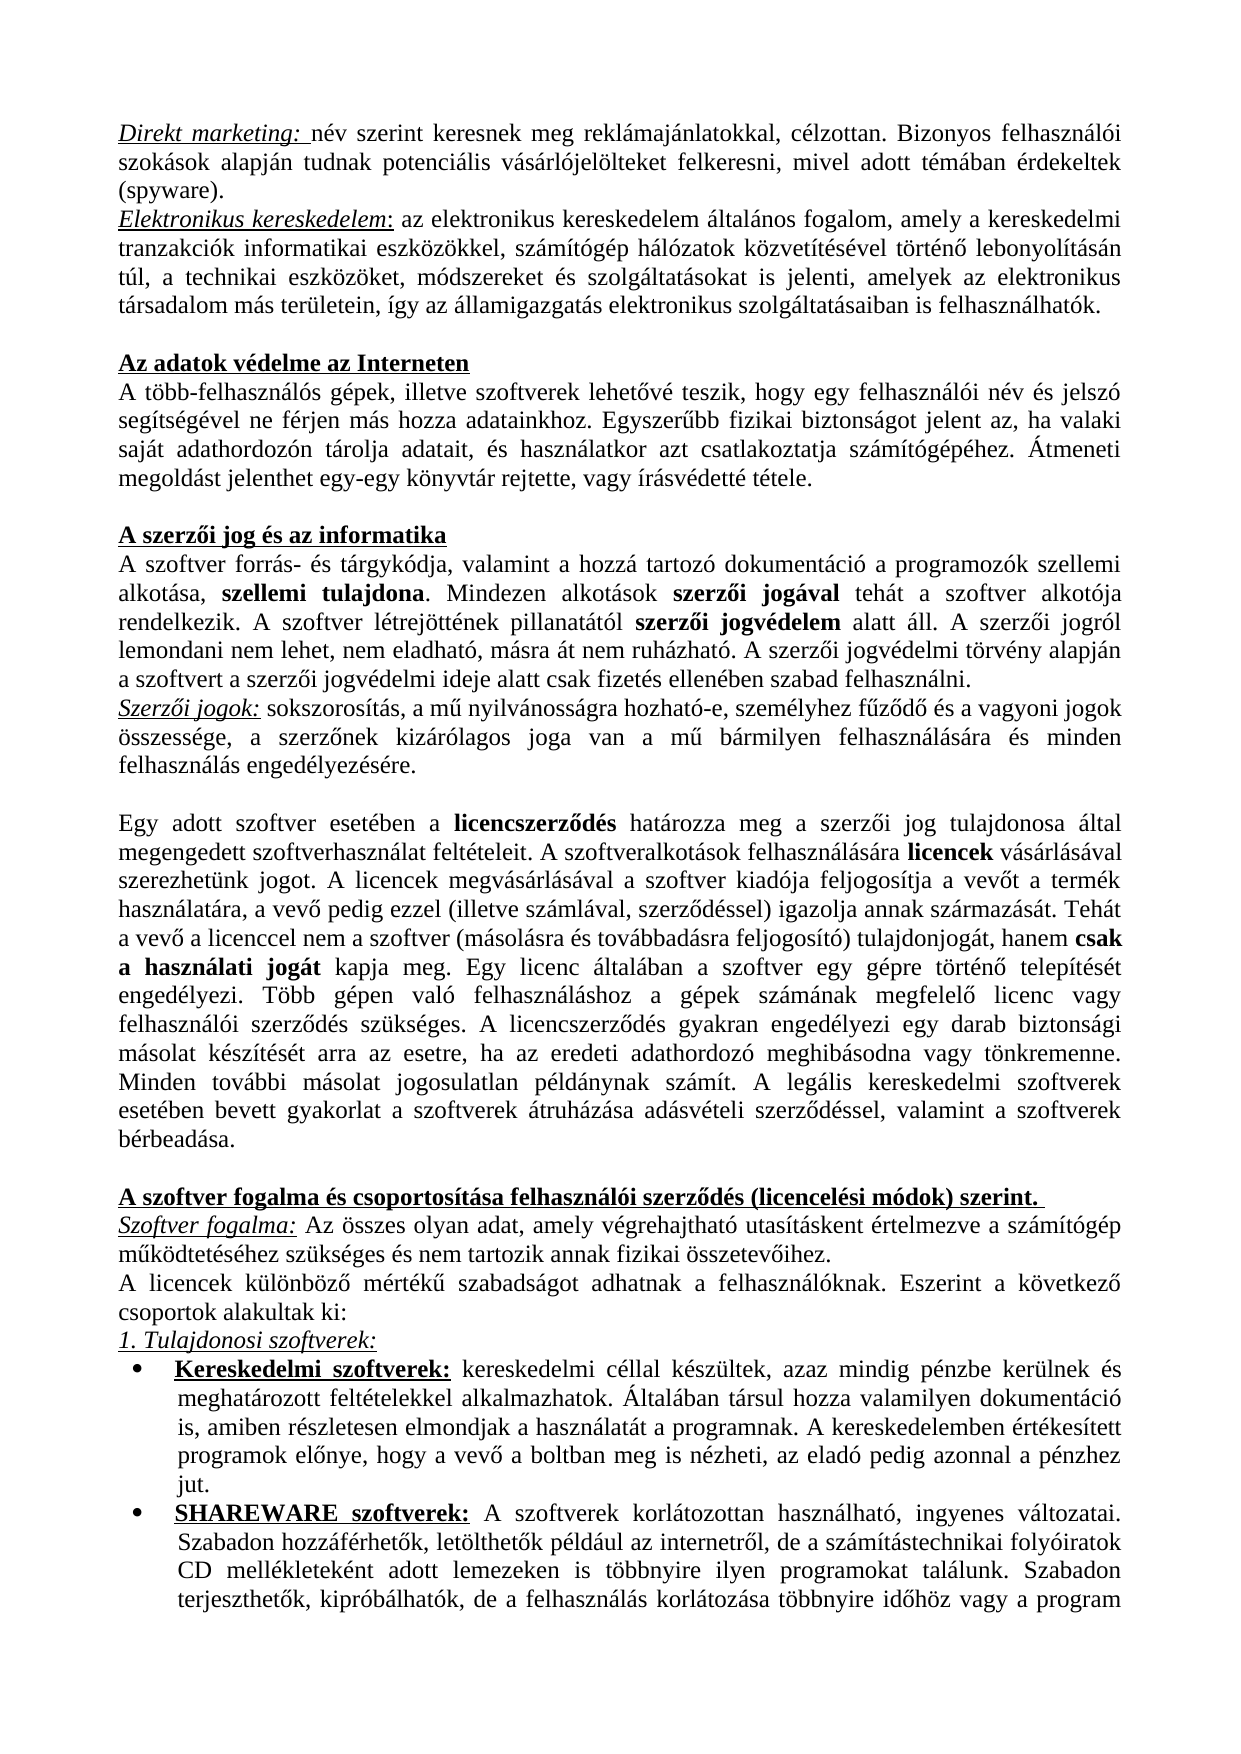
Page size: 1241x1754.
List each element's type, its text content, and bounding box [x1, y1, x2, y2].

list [133, 1498, 1122, 1613]
text A szoftver forrás- és tárgykódja, valamint a hozzá tartozó dokumentáció a programozók szellemi alkotása, szellemi tulajdona. Mindezen alkotások szerzői jogával tehát a szoftver alkotója rendelkezik. A szoftver létrejöttének pillanatától szerzői jogvédelem alatt áll. A szerzői jogról lemondani nem lehet, nem eladható, másra át nem ruházható. A szerzői jogvédelmi törvény alapján a szoftvert a szerzői jogvédelmi ideje alatt csak fizetés ellenében szabad felhasználni. [118, 549, 1122, 693]
text Elektronikus kereskedelem: az elektronikus kereskedelem általános fogalom, amely a kereskedelmi tranzakciók informatikai eszközökkel, számítógép hálózatok közvetítésével történő lebonyolításán túl, a technikai eszközöket, módszereket és szolgáltatásokat is jelenti, amelyek az elektronikus társadalom más területein, így az államigazgatás elektronikus szolgáltatásaiban is felhasználhatók. [118, 204, 1122, 319]
text A licencek különböző mértékű szabadságot adhatnak a felhasználóknak. Eszerint a következő csoportok alakultak ki: [118, 1268, 1122, 1326]
text A szerzői jog és az informatika [118, 521, 1122, 549]
text A szoftver fogalma és csoportosítása felhasználói szerződés (licencelési módok) szerint. [118, 1182, 1122, 1211]
text Direkt marketing: név szerint keresnek meg reklámajánlatokkal, célzottan. Bizonyos felhasználói szokások alapján tudnak potenciális vásárlójelölteket felkeresni, mivel adott témában érdekeltek (spyware). [118, 118, 1122, 204]
text Egy adott szoftver esetében a licencszerződés határozza meg a szerzői jog tulajdonosa által megengedett szoftverhasználat feltételeit. A szoftveralkotások felhasználására licencek vásárlásával szerezhetünk jogot. A licencek megvásárlásával a szoftver kiadója feljogosítja a vevőt a termék használatára, a vevő pedig ezzel (illetve számlával, szerződéssel) igazolja annak származását. Tehát a vevő a licenccel nem a szoftver (másolásra és továbbadásra feljogosító) tulajdonjogát, hanem csak a használati jogát kapja meg. Egy licenc általában a szoftver egy gépre történő telepítését engedélyezi. Több gépen való felhasználáshoz a gépek számának megfelelő licenc vagy felhasználói szerződés szükséges. A licencszerződés gyakran engedélyezi egy darab biztonsági másolat készítését arra az esetre, ha az eredeti adathordozó meghibásodna vagy tönkremenne. Minden további másolat jogosulatlan példánynak számít. A legális kereskedelmi szoftverek esetében bevett gyakorlat a szoftverek átruházása adásvételi szerződéssel, valamint a szoftverek bérbeadása. [118, 808, 1122, 1153]
text Szerzői jogok: sokszorosítás, a mű nyilvánosságra hozható-e, személyhez fűződő és a vagyoni jogok összessége, a szerzőnek kizárólagos joga van a mű bármilyen felhasználására és minden felhasználás engedélyezésére. [118, 693, 1122, 779]
text A több-felhasználós gépek, illetve szoftverek lehetővé teszik, hogy egy felhasználói név és jelszó segítségével ne férjen más hozza adatainkhoz. Egyszerűbb fizikai biztonságot jelent az, ha valaki saját adathordozón tárolja adatait, és használatkor azt csatlakoztatja számítógépéhez. Átmeneti megoldást jelenthet egy-egy könyvtár rejtette, vagy írásvédetté tétele. [118, 377, 1122, 492]
list Kereskedelmi szoftverek: kereskedelmi céllal készültek, azaz mindig pénzbe kerülnek és meghatározott feltételekkel alkalmazhatok. Általában társul hozza valamilyen dokumentáció is, amiben részletesen elmondjak a használatát a programnak. A kereskedelemben értékesített programok előnye, hogy a vevő a boltban meg is nézheti, az eladó pedig azonnal a pénzhez jut. [133, 1354, 1122, 1498]
text Szoftver fogalma: Az összes olyan adat, amely végrehajtható utasításkent értelmezve a számítógép működtetéséhez szükséges és nem tartozik annak fizikai összetevőihez. [118, 1211, 1122, 1268]
text 1. Tulajdonosi szoftverek: [118, 1326, 1122, 1354]
text Az adatok védelme az Interneten [118, 348, 1122, 377]
